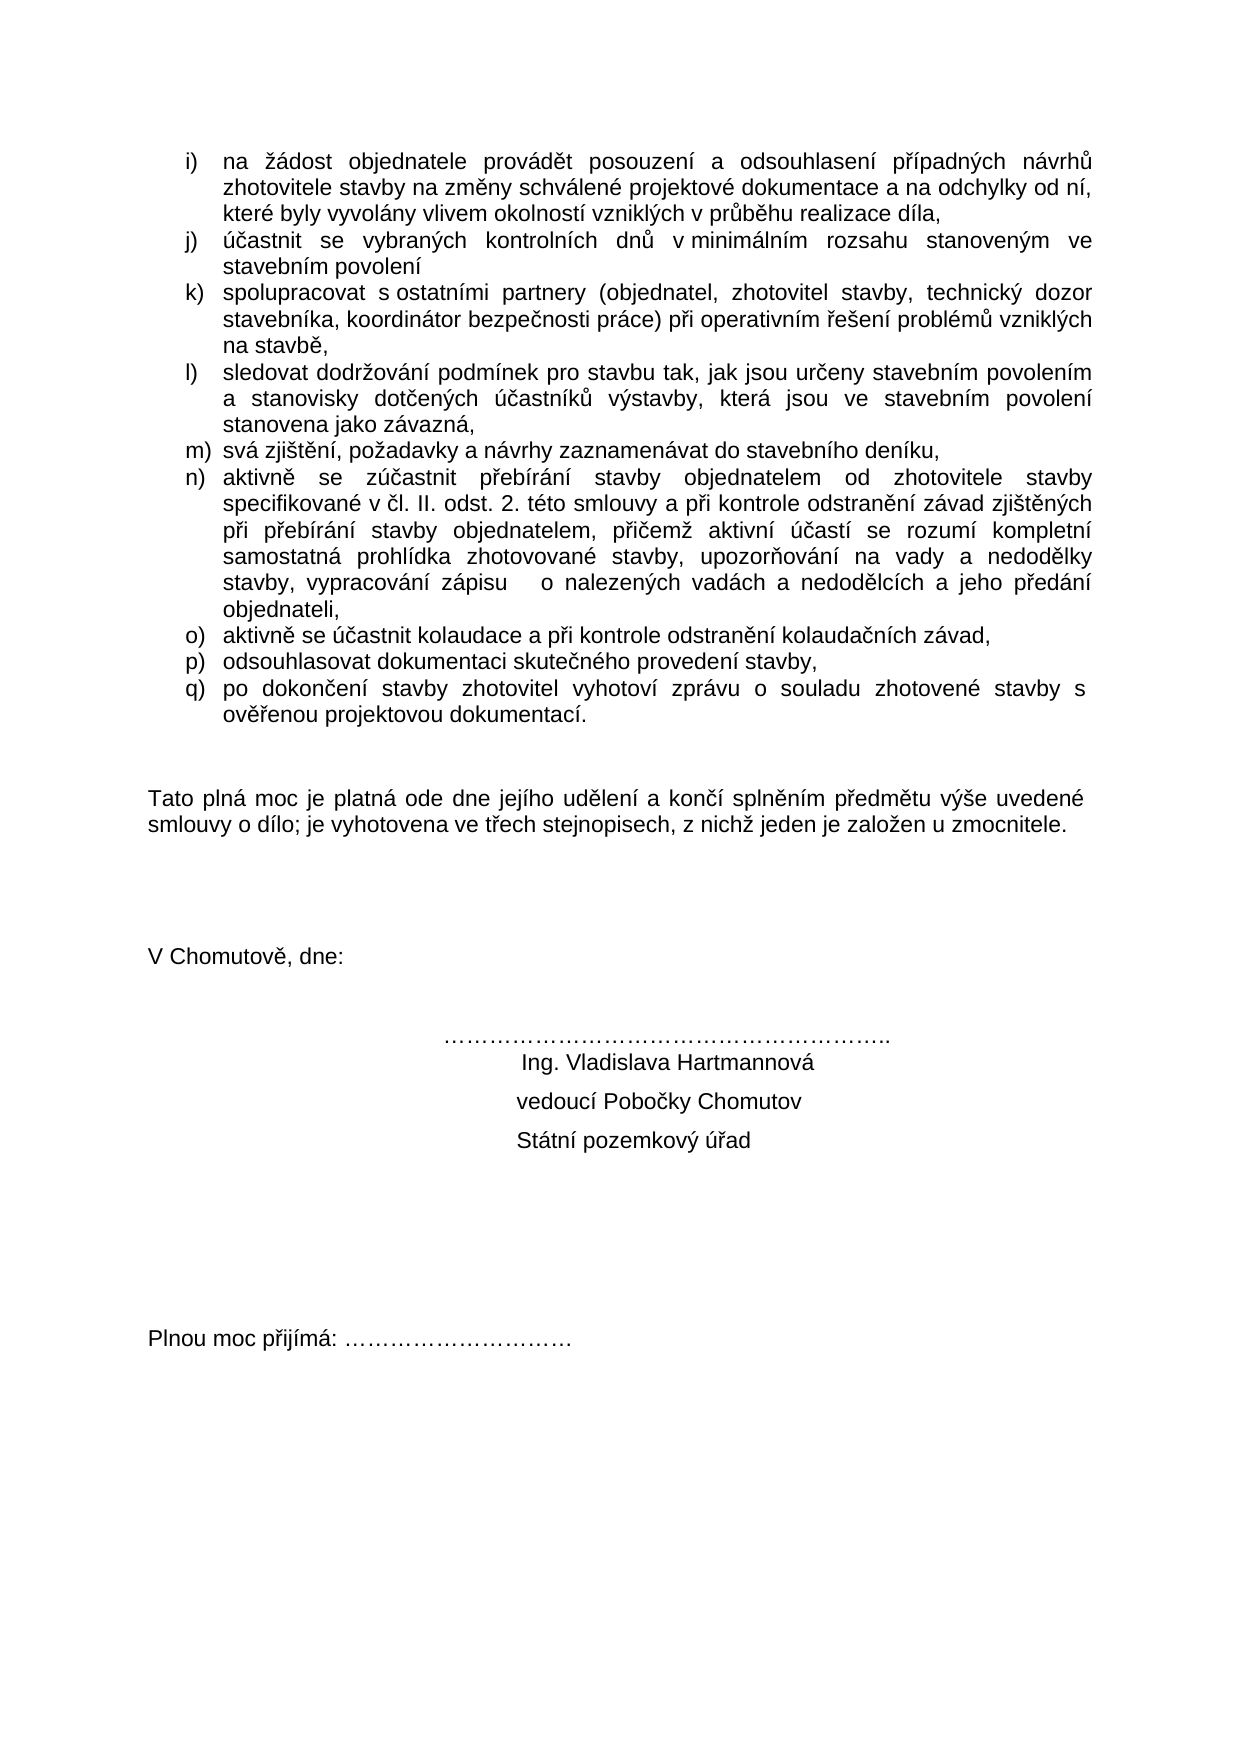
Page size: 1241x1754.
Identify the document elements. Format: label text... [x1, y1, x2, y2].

list účastnit se vybraných kontrolních dnů v minimálním rozsahu stanoveným ve stavebním povolení [185, 227, 1093, 279]
text vedoucí Pobočky Chomutov [516, 1088, 1093, 1114]
list spolupracovat s ostatními partnery (objednatel, zhotovitel stavby, technický dozor stavebníka, koordinátor bezpečnosti práce) při operativním řešení problémů vzniklých na stavbě, [185, 279, 1093, 358]
list aktivně se účastnit kolaudace a při kontrole odstranění kolaudačních závad, [185, 622, 1093, 648]
text ………………………………………………….. [369, 1022, 1093, 1048]
text Státní pozemkový úřad [516, 1127, 1093, 1154]
list svá zjištění, požadavky a návrhy zaznamenávat do stavebního deníku, [185, 437, 1093, 464]
list odsouhlasovat dokumentaci skutečného provedení stavby, [185, 648, 1093, 675]
list sledovat dodržování podmínek pro stavbu tak, jak jsou určeny stavebním povolením a stanovisky dotčených účastníků výstavby, která jsou ve stavebním povolení stanovena jako závazná, [185, 358, 1093, 437]
text Tato plná moc je platná ode dne jejího udělení a končí splněním předmětu výše uvedené smlouvy o dílo; je vyhotovena ve třech stejnopisech, z nichž jeden je založen u zmocnitele. [148, 785, 1085, 838]
text Ing. Vladislava Hartmannová [502, 1048, 1093, 1075]
list po dokončení stavby zhotovitel vyhotoví zprávu o souladu zhotovené stavby s ověřenou projektovou dokumentací. [185, 675, 1093, 727]
text V Chomutově, dne: [148, 943, 1085, 969]
text Plnou moc přijímá: ………………………… [148, 1325, 1093, 1351]
list aktivně se zúčastnit přebírání stavby objednatelem od zhotovitele stavby specifikované v čl. II. odst. 2. této smlouvy a při kontrole odstranění závad zjištěných při přebírání stavby objednatelem, přičemž aktivní účastí se rozumí kompletní samostatná prohlídka zhotovované stavby, upozorňování na vady a nedodělky stavby, vypracování zápisu o nalezených vadách a nedodělcích a jeho předání objednateli, [185, 464, 1093, 622]
list na žádost objednatele provádět posouzení a odsouhlasení případných návrhů zhotovitele stavby na změny schválené projektové dokumentace a na odchylky od ní, které byly vyvolány vlivem okolností vzniklých v průběhu realizace díla, [185, 148, 1093, 227]
